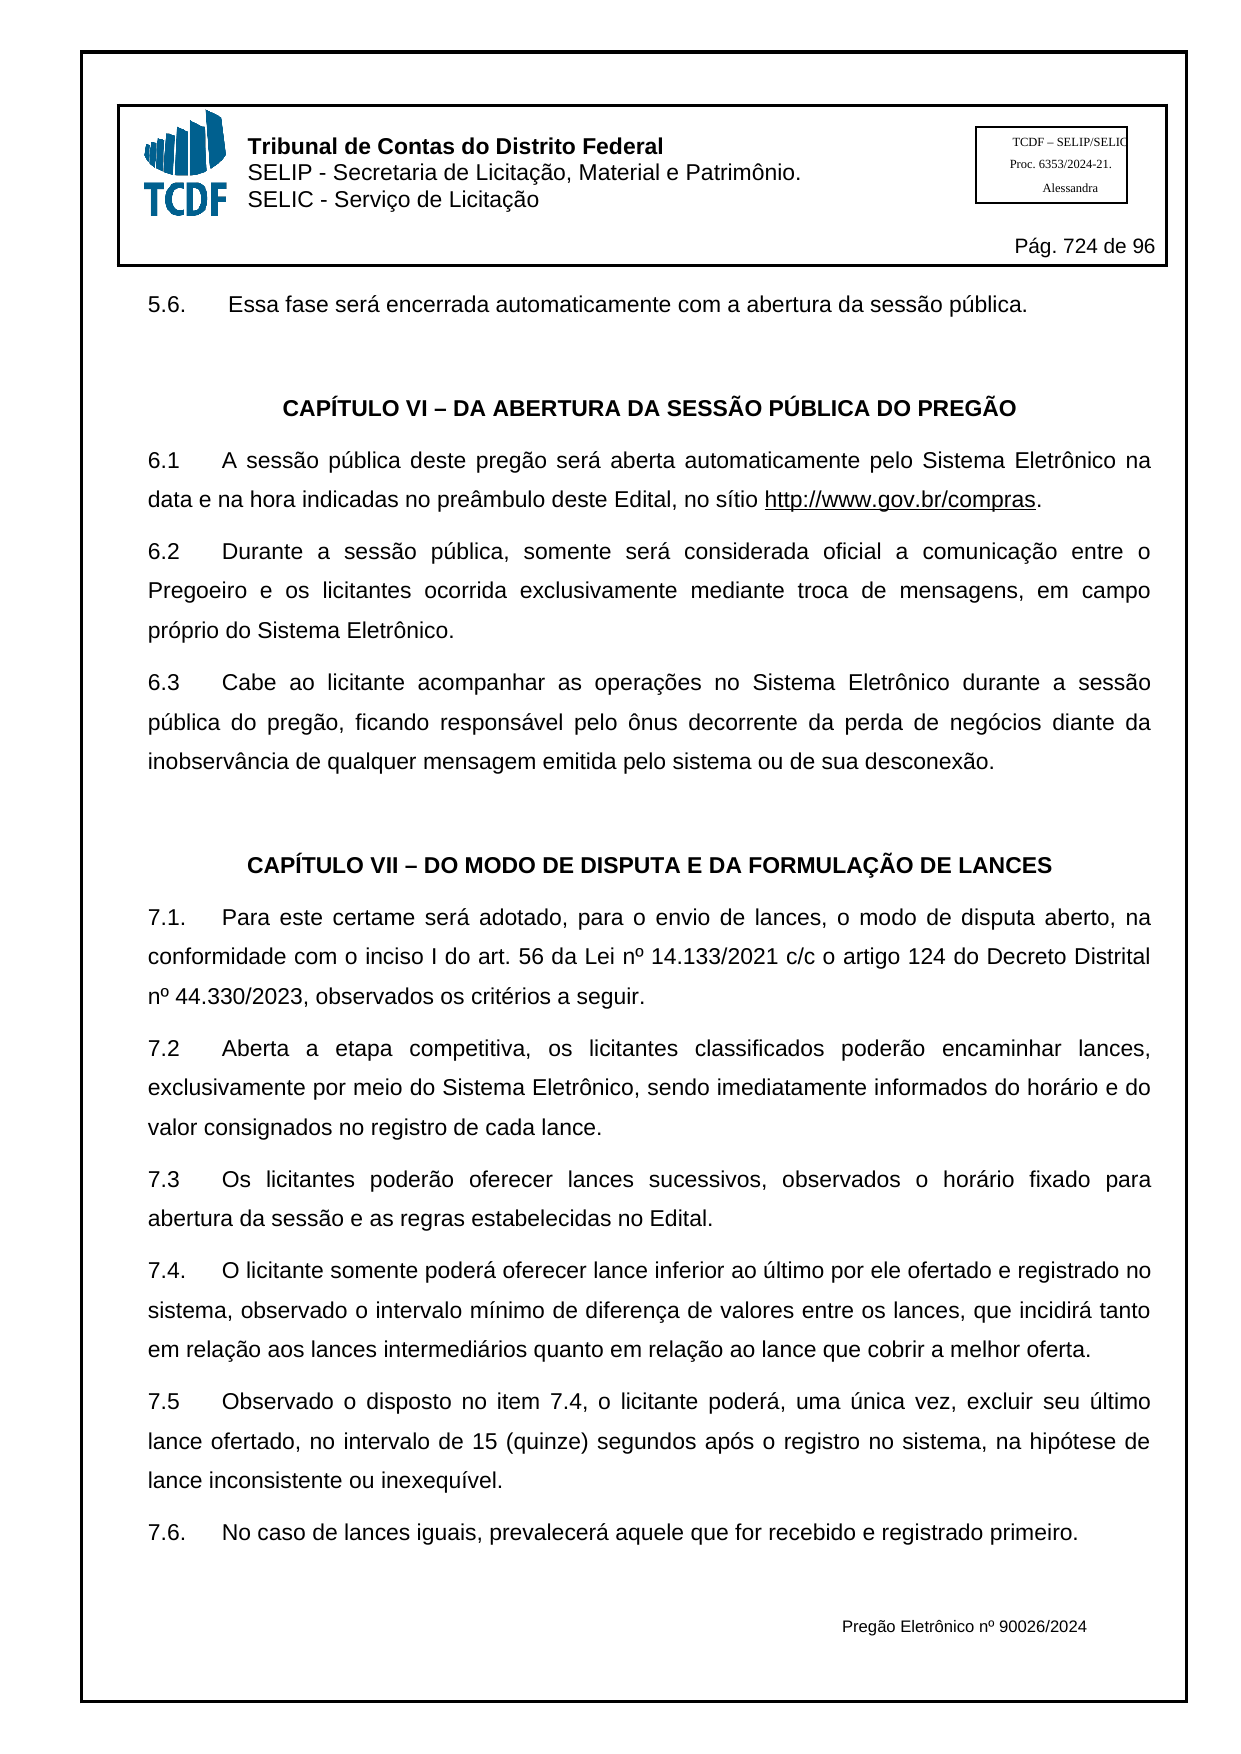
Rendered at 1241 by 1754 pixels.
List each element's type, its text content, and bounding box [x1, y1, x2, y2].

text Capítulo VI – DA abertura da SESSÃO PÚBLICA do pregão [148, 394, 1152, 421]
text 7.5 Observado o disposto no item 7.4, o licitante poderá, uma única vez, excluir seu último lance ofertado, no intervalo de 15 (quinze) segundos após o registro no sistema, na hipótese de lance inconsistente ou inexequível. [148, 1388, 1152, 1493]
text 7.4. O licitante somente poderá oferecer lance inferior ao último por ele ofertado e registrado no sistema, observado o intervalo mínimo de diferença de valores entre os lances, que incidirá tanto em relação aos lances intermediários quanto em relação ao lance que cobrir a melhor oferta. [148, 1257, 1152, 1362]
text 6.2 Durante a sessão pública, somente será considerada oficial a comunicação entre o Pregoeiro e os licitantes ocorrida exclusivamente mediante troca de mensagens, em campo próprio do Sistema Eletrônico. [148, 538, 1152, 643]
text 6.1 A sessão pública deste pregão será aberta automaticamente pelo Sistema Eletrônico na data e na hora indicadas no preâmbulo deste Edital, no sítio http://www.gov.br/compras. [148, 447, 1152, 512]
text 7.6. No caso de lances iguais, prevalecerá aquele que for recebido e registrado primeiro. [148, 1519, 1152, 1545]
text 5.6. Essa fase será encerrada automaticamente com a abertura da sessão pública. [148, 291, 1152, 317]
text Capítulo ViI – DO MODO DE DISPUTA E DA formulação de lances [148, 852, 1152, 878]
picture [129, 107, 241, 218]
text 7.2 Aberta a etapa competitiva, os licitantes classificados poderão encaminhar lances, exclusivamente por meio do Sistema Eletrônico, sendo imediatamente informados do horário e do valor consignados no registro de cada lance. [148, 1035, 1152, 1140]
text 6.3 Cabe ao licitante acompanhar as operações no Sistema Eletrônico durante a sessão pública do pregão, ficando responsável pelo ônus decorrente da perda de negócios diante da inobservância de qualquer mensagem emitida pelo sistema ou de sua desconexão. [148, 669, 1152, 774]
text 7.3 Os licitantes poderão oferecer lances sucessivos, observados o horário fixado para abertura da sessão e as regras estabelecidas no Edital. [148, 1166, 1152, 1232]
text 7.1. Para este certame será adotado, para o envio de lances, o modo de disputa aberto, na conformidade com o inciso I do art. 56 da Lei nº 14.133/2021 c/c o artigo 124 do Decreto Distrital nº 44.330/2023, observados os critérios a seguir. [148, 904, 1152, 1009]
